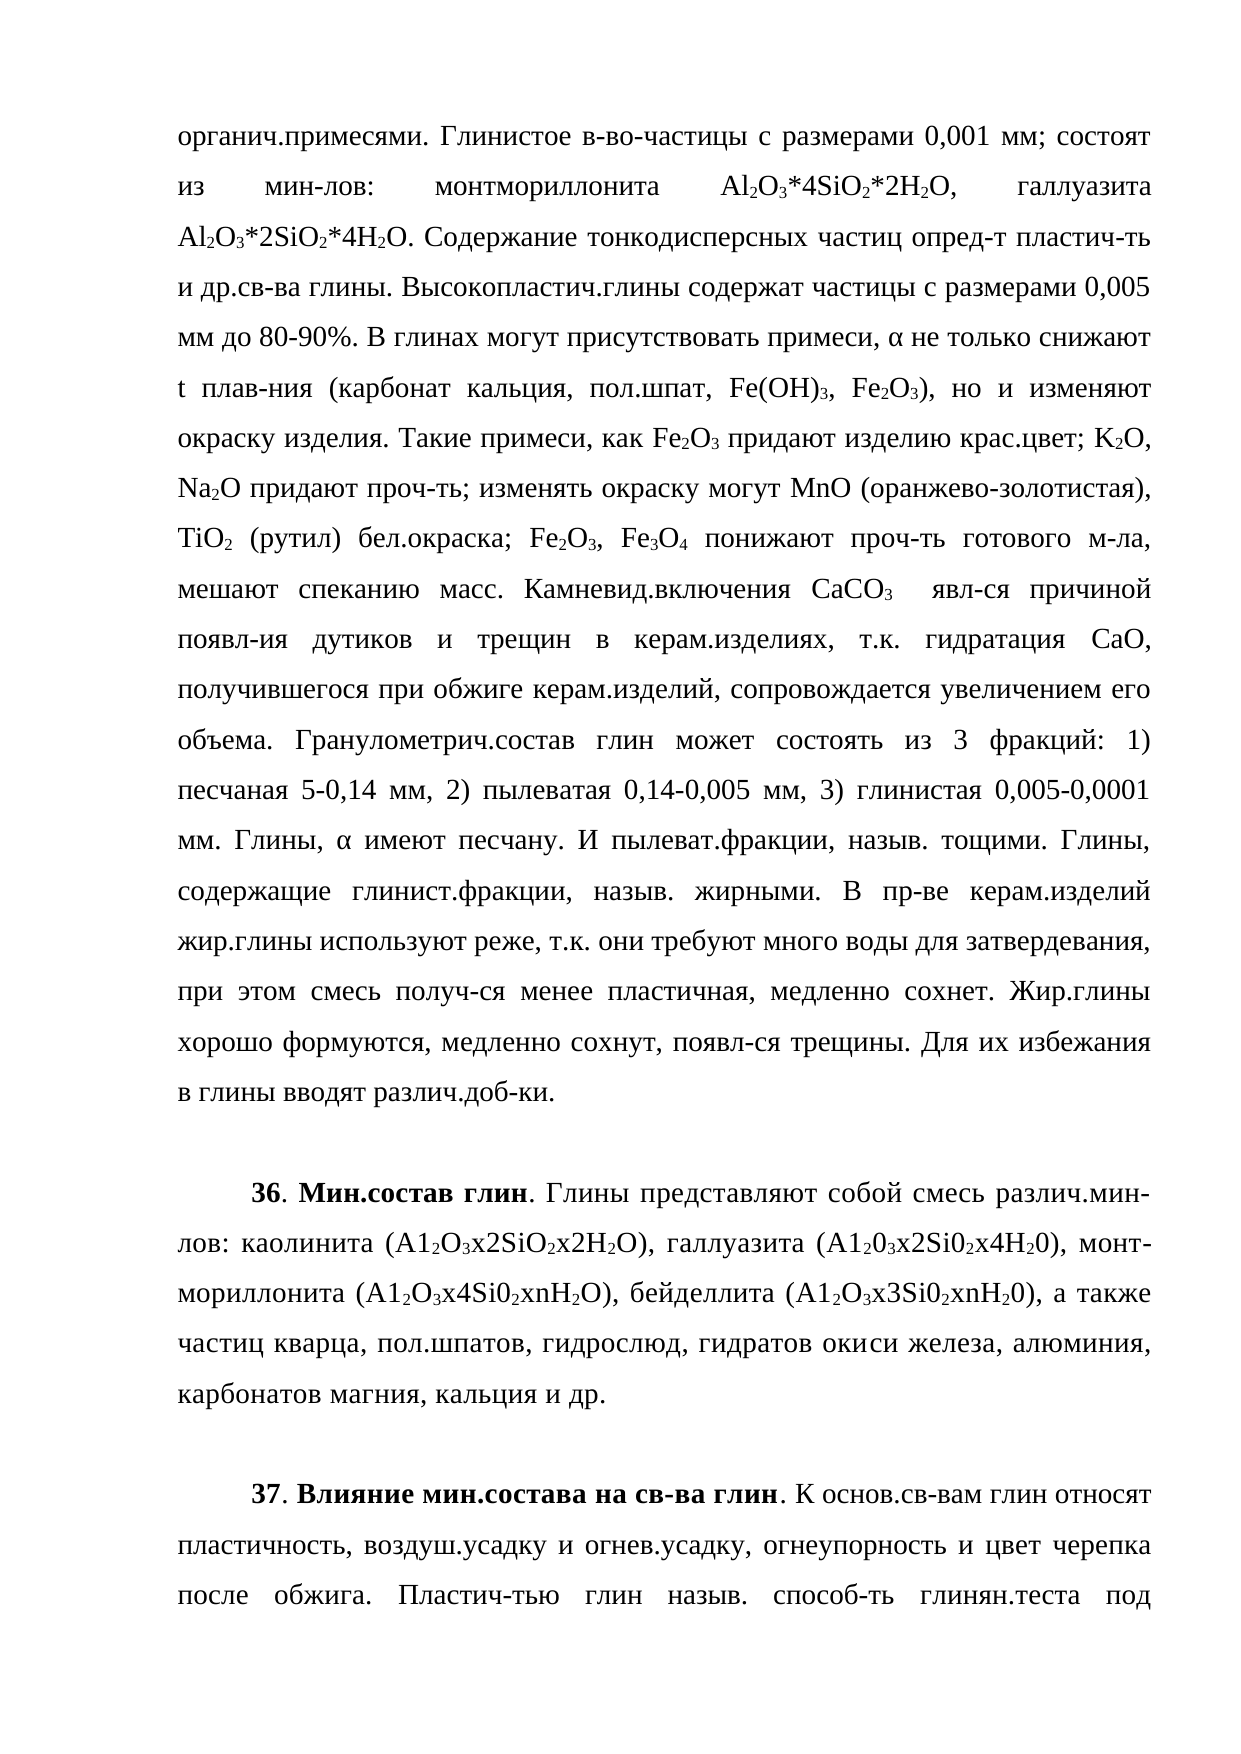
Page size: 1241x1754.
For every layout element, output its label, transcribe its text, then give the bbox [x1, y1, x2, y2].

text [177, 1477, 1152, 1611]
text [177, 118, 1152, 1108]
text 36. Мин.состав глин. Глины представляют собой смесь различ.мин-лов: каолинита (А12О3х2SiO2х2Н2О), галлуазита (А1203х2Si02х4Н20), монтмориллонита (А12О3х4Si02хnН2О), бейделлита (А12О3х3Si02хnН20), а также частиц кварца, пол.шпатов, гидрослюд, гидратов окиси железа, алюминия, карбонатов магния, кальция и др. [177, 1175, 1152, 1409]
